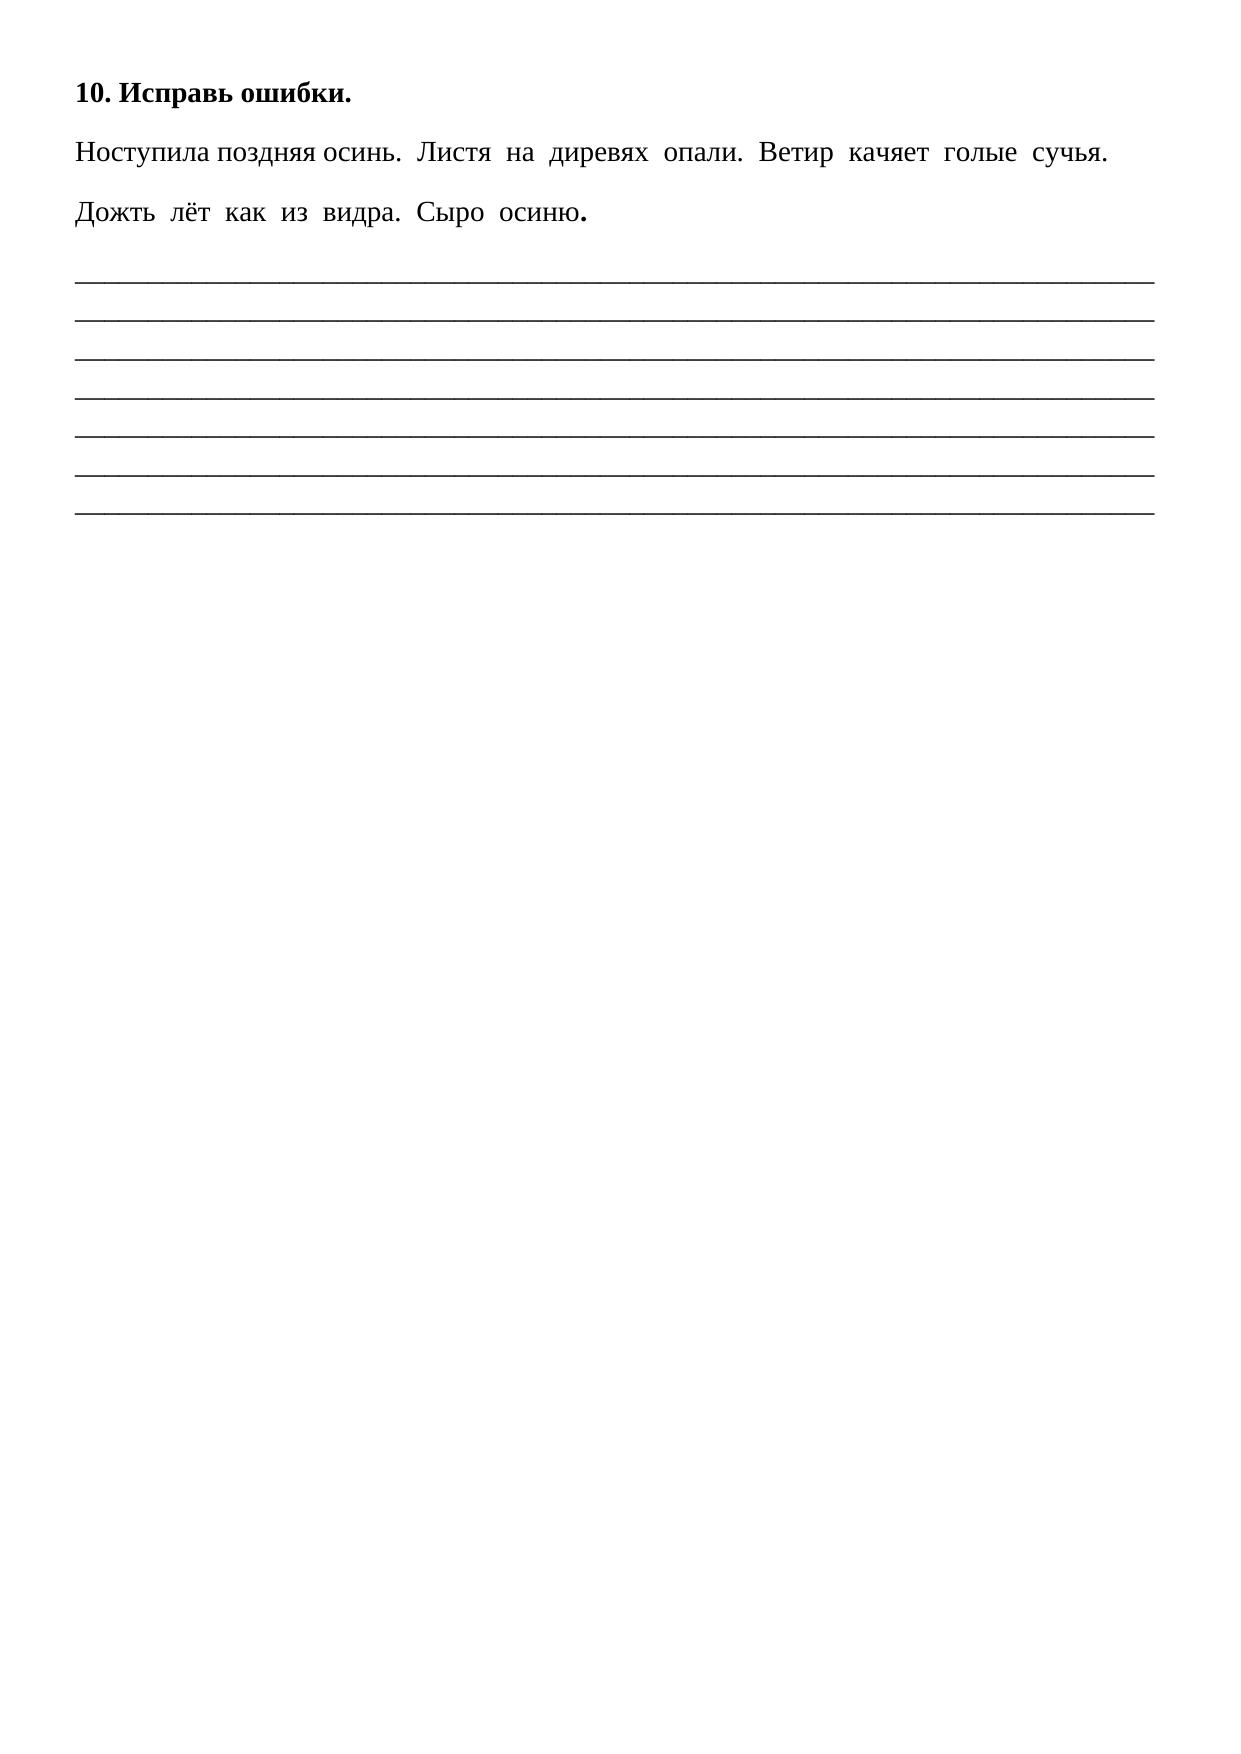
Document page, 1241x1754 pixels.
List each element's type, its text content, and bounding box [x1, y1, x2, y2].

text Дожть лёт как из видра. Сыро осиню. [75, 194, 1165, 227]
text Ноступила поздняя осинь. Листя на диревях опали. Ветир качяет голые сучья. [75, 134, 1165, 168]
text 10. Исправь ошибки. [75, 75, 1165, 108]
text ______________________________________________________________________________________________________________________________________________________________________________________________________________________________________________________________________________________________________________________________________________________________________________________________________________________________________________________________________________________________________________________________________ [75, 253, 1165, 518]
